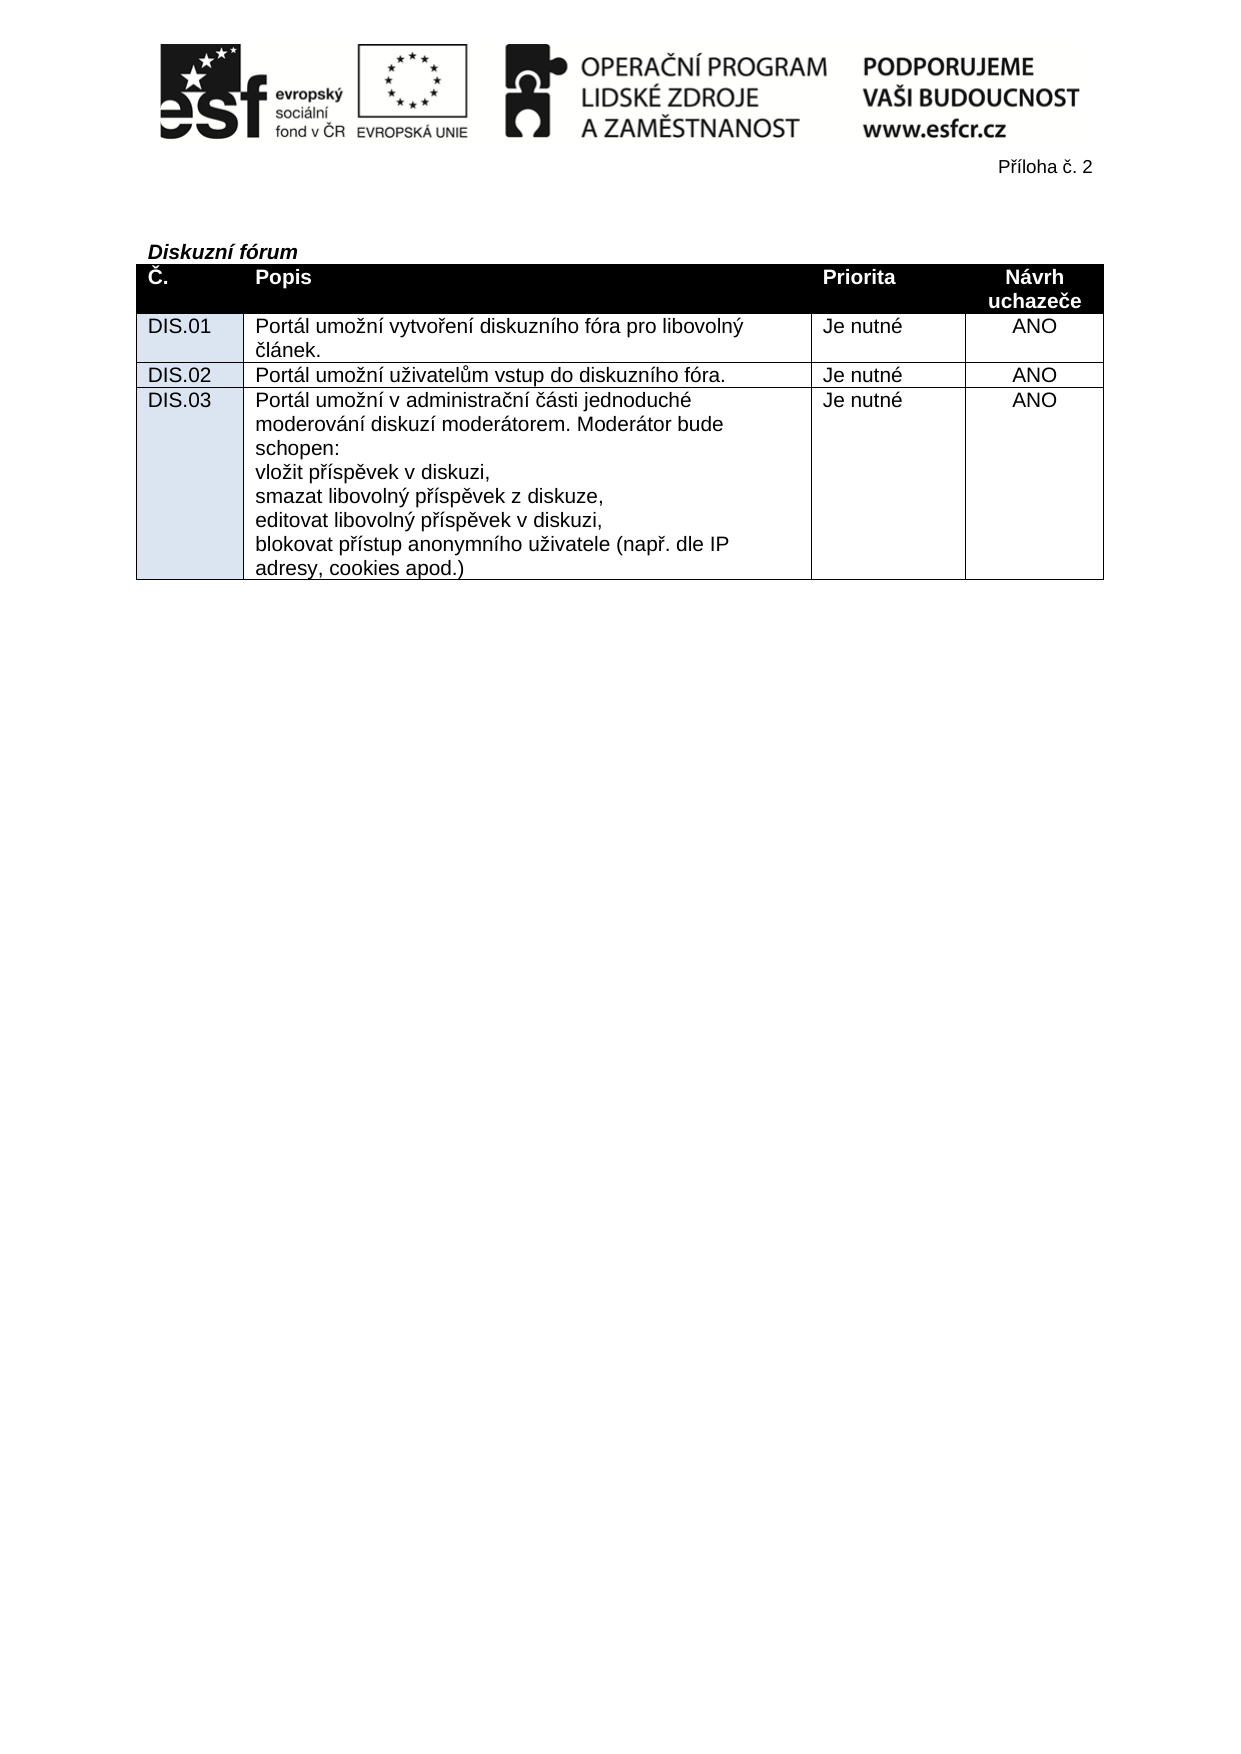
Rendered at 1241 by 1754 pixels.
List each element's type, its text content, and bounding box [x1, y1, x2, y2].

picture [160, 44, 1080, 144]
table_header Popis [244, 265, 811, 313]
table_header Priorita [812, 265, 965, 313]
table_cell ANO [966, 363, 1103, 387]
table_cell ANO [966, 314, 1103, 362]
table_cell Portál umožní uživatelům vstup do diskuzního fóra. [244, 363, 811, 387]
table_cell Je nutné [812, 314, 965, 362]
table_header Návrh uchazeče [966, 265, 1103, 313]
table_cell Portál umožní v administrační části jednoduché moderování diskuzí moderátorem. Moderátor bude schopen: vložit příspěvek v diskuzi, smazat libovolný příspěvek z diskuze, editovat libovolný příspěvek v diskuzi, blokovat přístup anonymního uživatele (např. dle IP adresy, cookies apod.) [244, 388, 811, 579]
table_cell Portál umožní vytvoření diskuzního fóra pro libovolný článek. [244, 314, 811, 362]
table_cell DIS.01 [137, 314, 243, 362]
subtitle Diskuzní fórum [148, 240, 1092, 264]
table_cell Je nutné [812, 388, 965, 579]
table_header Č. [137, 265, 243, 313]
table_cell DIS.03 [137, 388, 243, 579]
table_cell DIS.02 [137, 363, 243, 387]
table_cell ANO [966, 388, 1103, 579]
table_cell Je nutné [812, 363, 965, 387]
